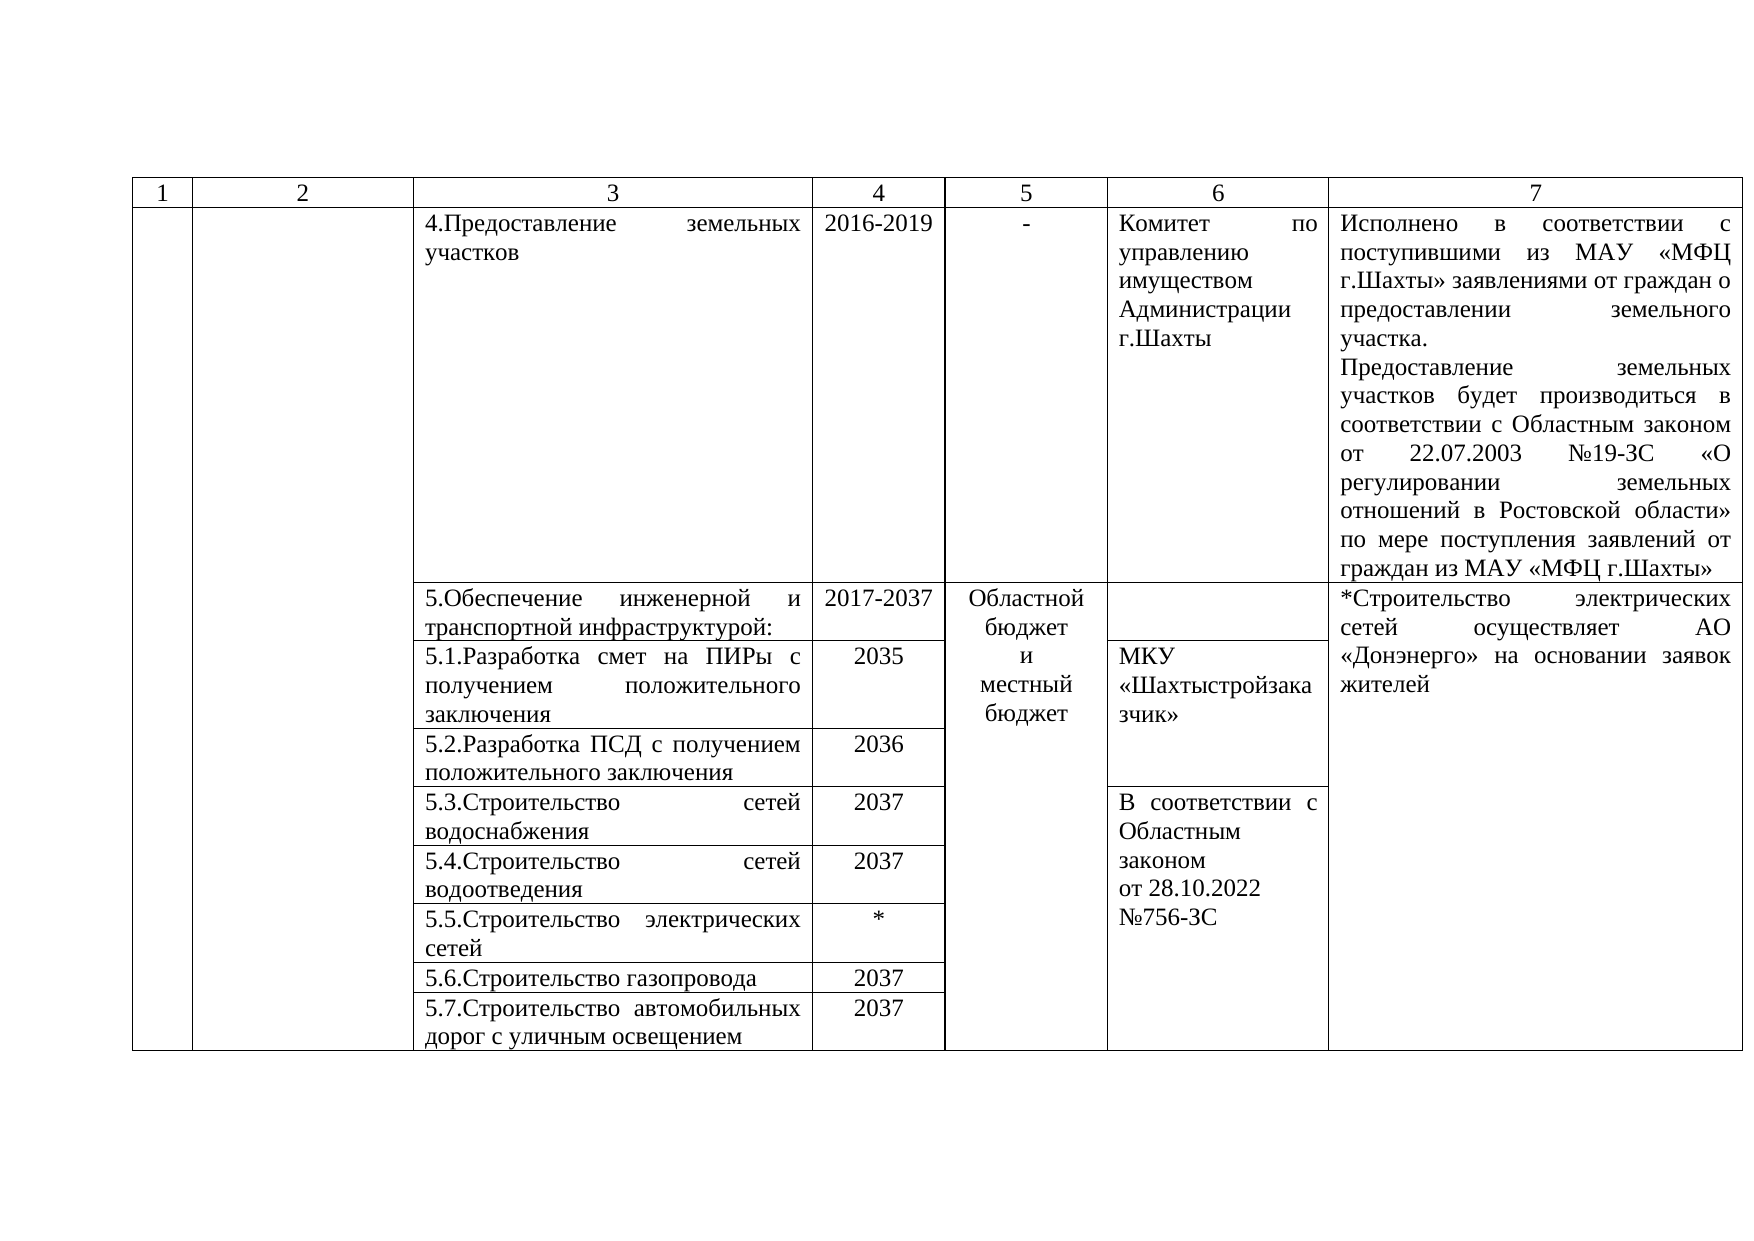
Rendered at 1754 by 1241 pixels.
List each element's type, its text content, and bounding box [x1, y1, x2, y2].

table_cell МКУ «Шахтыстройзаказчик» [1108, 641, 1328, 786]
table_cell 5.5.Строительство электрических сетей [414, 904, 812, 962]
table_cell 5.2.Разработка ПСД с получением положительного заключения [414, 729, 812, 786]
table_cell 4.Предоставление земельных участков [414, 208, 812, 582]
table_header 3 [414, 178, 812, 207]
table_cell - [946, 208, 1107, 582]
table_header 1 [133, 178, 192, 207]
table_cell 2037 [813, 846, 944, 903]
table_header 5 [946, 178, 1107, 207]
table_cell Комитет по управлению имуществом Администрации г.Шахты [1108, 208, 1328, 582]
table_cell 5.1.Разработка смет на ПИРы с получением положительного заключения [414, 641, 812, 728]
table_cell 2037 [813, 787, 944, 845]
table_header 6 [1108, 178, 1328, 207]
table_cell 5.6.Строительство газопровода [414, 963, 812, 992]
table_cell [1108, 583, 1328, 640]
table_cell 2035 [813, 641, 944, 728]
table_cell Исполнено в соответствии с поступившими из МАУ «МФЦ г.Шахты» заявлениями от граждан о предоставлении земельного участка. Предоставление земельных участков будет производиться в соответствии с Областным законом от 22.07.2003 №19-ЗС «О регулировании земельных отношений в Ростовской области» по мере поступления заявлений от граждан из МАУ «МФЦ г.Шахты» [1329, 208, 1742, 582]
table_cell 2036 [813, 729, 944, 786]
table_cell Областной бюджет и местный бюджет [946, 583, 1107, 1050]
table_header 4 [813, 178, 944, 207]
table_cell 5.7.Строительство автомобильных дорог с уличным освещением [414, 993, 812, 1050]
table_header 7 [1329, 178, 1742, 207]
table_cell * [813, 904, 944, 962]
table_cell 2016-2019 [813, 208, 944, 582]
table_cell *Строительство электрических сетей осуществляет АО «Донэнерго» на основании заявок жителей [1329, 583, 1742, 1050]
table_cell 5.Обеспечение инженерной и транспортной инфраструктурой: [414, 583, 812, 640]
table_cell 2017-2037 [813, 583, 944, 640]
table_cell В соответствии с Областным законом от 28.10.2022 №756-ЗС [1108, 787, 1328, 1050]
table_cell 5.4.Строительство сетей водоотведения [414, 846, 812, 903]
table_cell 5.3.Строительство сетей водоснабжения [414, 787, 812, 845]
table_cell 2037 [813, 993, 944, 1050]
table_header 2 [193, 178, 413, 207]
table_cell 2037 [813, 963, 944, 992]
